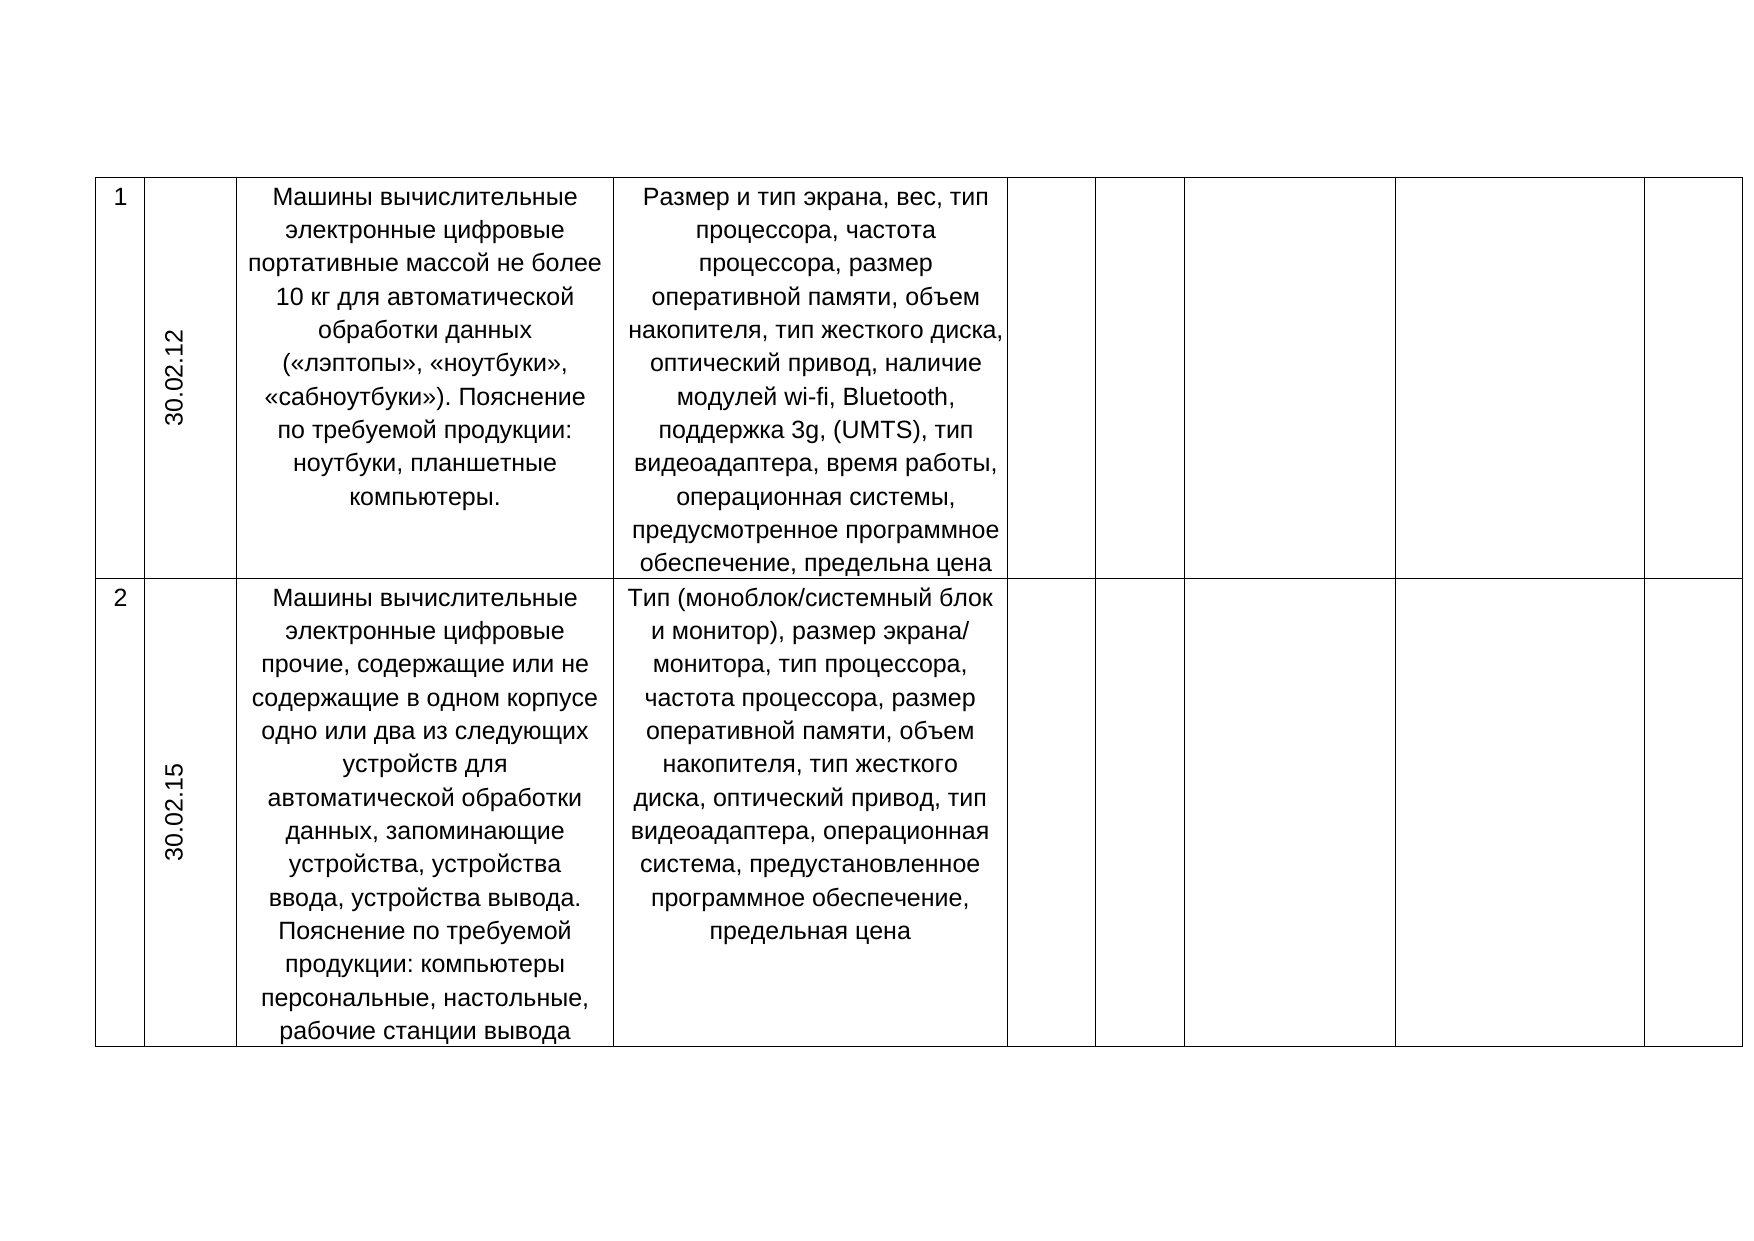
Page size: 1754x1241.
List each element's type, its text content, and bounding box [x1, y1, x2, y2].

table_cell [1096, 579, 1184, 1046]
table_cell [1185, 178, 1395, 578]
table_cell [1008, 178, 1095, 578]
table_cell [1645, 178, 1742, 578]
table_cell [1645, 579, 1742, 1046]
table_cell 1 [96, 178, 144, 578]
table_cell [1396, 579, 1644, 1046]
table_cell Тип (моноблок/системный блок и монитор), размер экрана/ монитора, тип процессора, частота процессора, размер оперативной памяти, объем накопителя, тип жесткого диска, оптический привод, тип видеоадаптера, операционная система, предустановленное программное обеспечение, предельная цена [614, 579, 1007, 1046]
table_cell [1185, 579, 1395, 1046]
table_cell [1396, 178, 1644, 578]
table_cell Машины вычислительные электронные цифровые прочие, содержащие или не содержащие в одном корпусе одно или два из следующих устройств для автоматической обработки данных, запоминающие устройства, устройства ввода, устройства вывода. Пояснение по требуемой продукции: компьютеры персональные, настольные, рабочие станции вывода [237, 579, 613, 1046]
table_cell 2 [96, 579, 144, 1046]
table_cell 30.02.15 [145, 579, 236, 1046]
table_cell [1008, 579, 1095, 1046]
table_cell 30.02.12 [145, 178, 236, 578]
table_cell Машины вычислительные электронные цифровые портативные массой не более 10 кг для автоматической обработки данных («лэптопы», «ноутбуки», «сабноутбуки»). Пояснение по требуемой продукции: ноутбуки, планшетные компьютеры. [237, 178, 613, 578]
table_cell Размер и тип экрана, вес, тип процессора, частота процессора, размер оперативной памяти, объем накопителя, тип жесткого диска, оптический привод, наличие модулей wi-fi, Bluetooth, поддержка 3g, (UMTS), тип видеоадаптера, время работы, операционная системы, предусмотренное программное обеспечение, предельна цена [614, 178, 1007, 578]
table_cell [1096, 178, 1184, 578]
